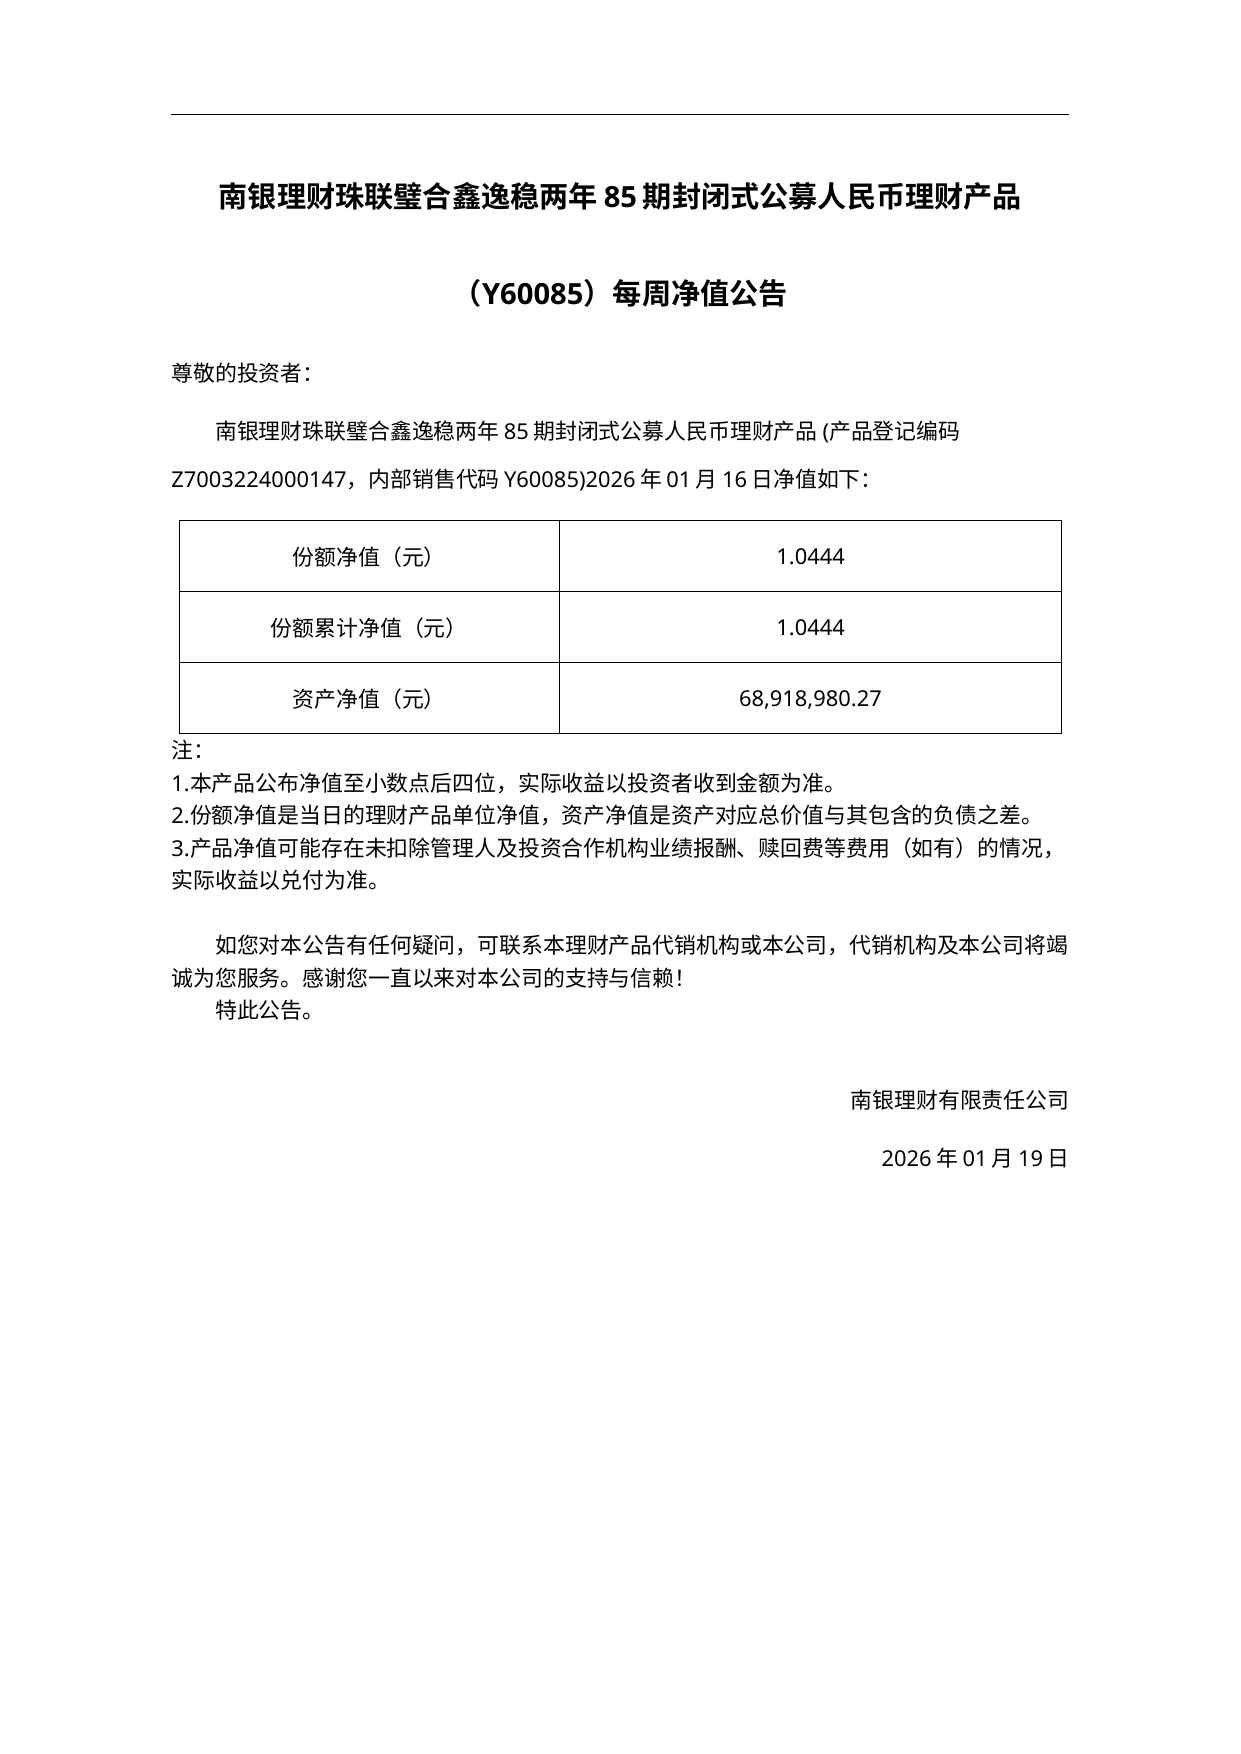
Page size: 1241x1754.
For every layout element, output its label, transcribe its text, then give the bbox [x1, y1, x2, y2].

text 尊敬的投资者： [171, 355, 1069, 388]
table_cell 1.0444 [560, 592, 1061, 662]
table_cell 份额累计净值（元） [180, 592, 559, 662]
text 特此公告。 [171, 993, 1069, 1025]
table_cell 68,918,980.27 [560, 663, 1061, 733]
text 注： [171, 733, 1069, 765]
text 南银理财有限责任公司 [171, 1082, 1069, 1115]
table_cell 资产净值（元） [180, 663, 559, 733]
table_header 份额净值（元） [180, 521, 559, 591]
text 南银理财珠联璧合鑫逸稳两年85期封闭式公募人民币理财产品 (产品登记编码Z7003224000147，内部销售代码Y60085)2026年01月16日净值如下： [171, 413, 1069, 494]
text 3.产品净值可能存在未扣除管理人及投资合作机构业绩报酬、赎回费等费用（如有）的情况，实际收益以兑付为准。 [171, 830, 1069, 895]
text 2026年01月19日 [171, 1140, 1069, 1173]
text 南银理财珠联璧合鑫逸稳两年85期封闭式公募人民币理财产品（Y60085）每周净值公告 [171, 162, 1069, 324]
text 2.份额净值是当日的理财产品单位净值，资产净值是资产对应总价值与其包含的负债之差。 [171, 798, 1069, 830]
text 1.本产品公布净值至小数点后四位，实际收益以投资者收到金额为准。 [171, 765, 1069, 798]
text 如您对本公告有任何疑问，可联系本理财产品代销机构或本公司，代销机构及本公司将竭诚为您服务。感谢您一直以来对本公司的支持与信赖！ [171, 928, 1069, 993]
table_header 1.0444 [560, 521, 1061, 591]
